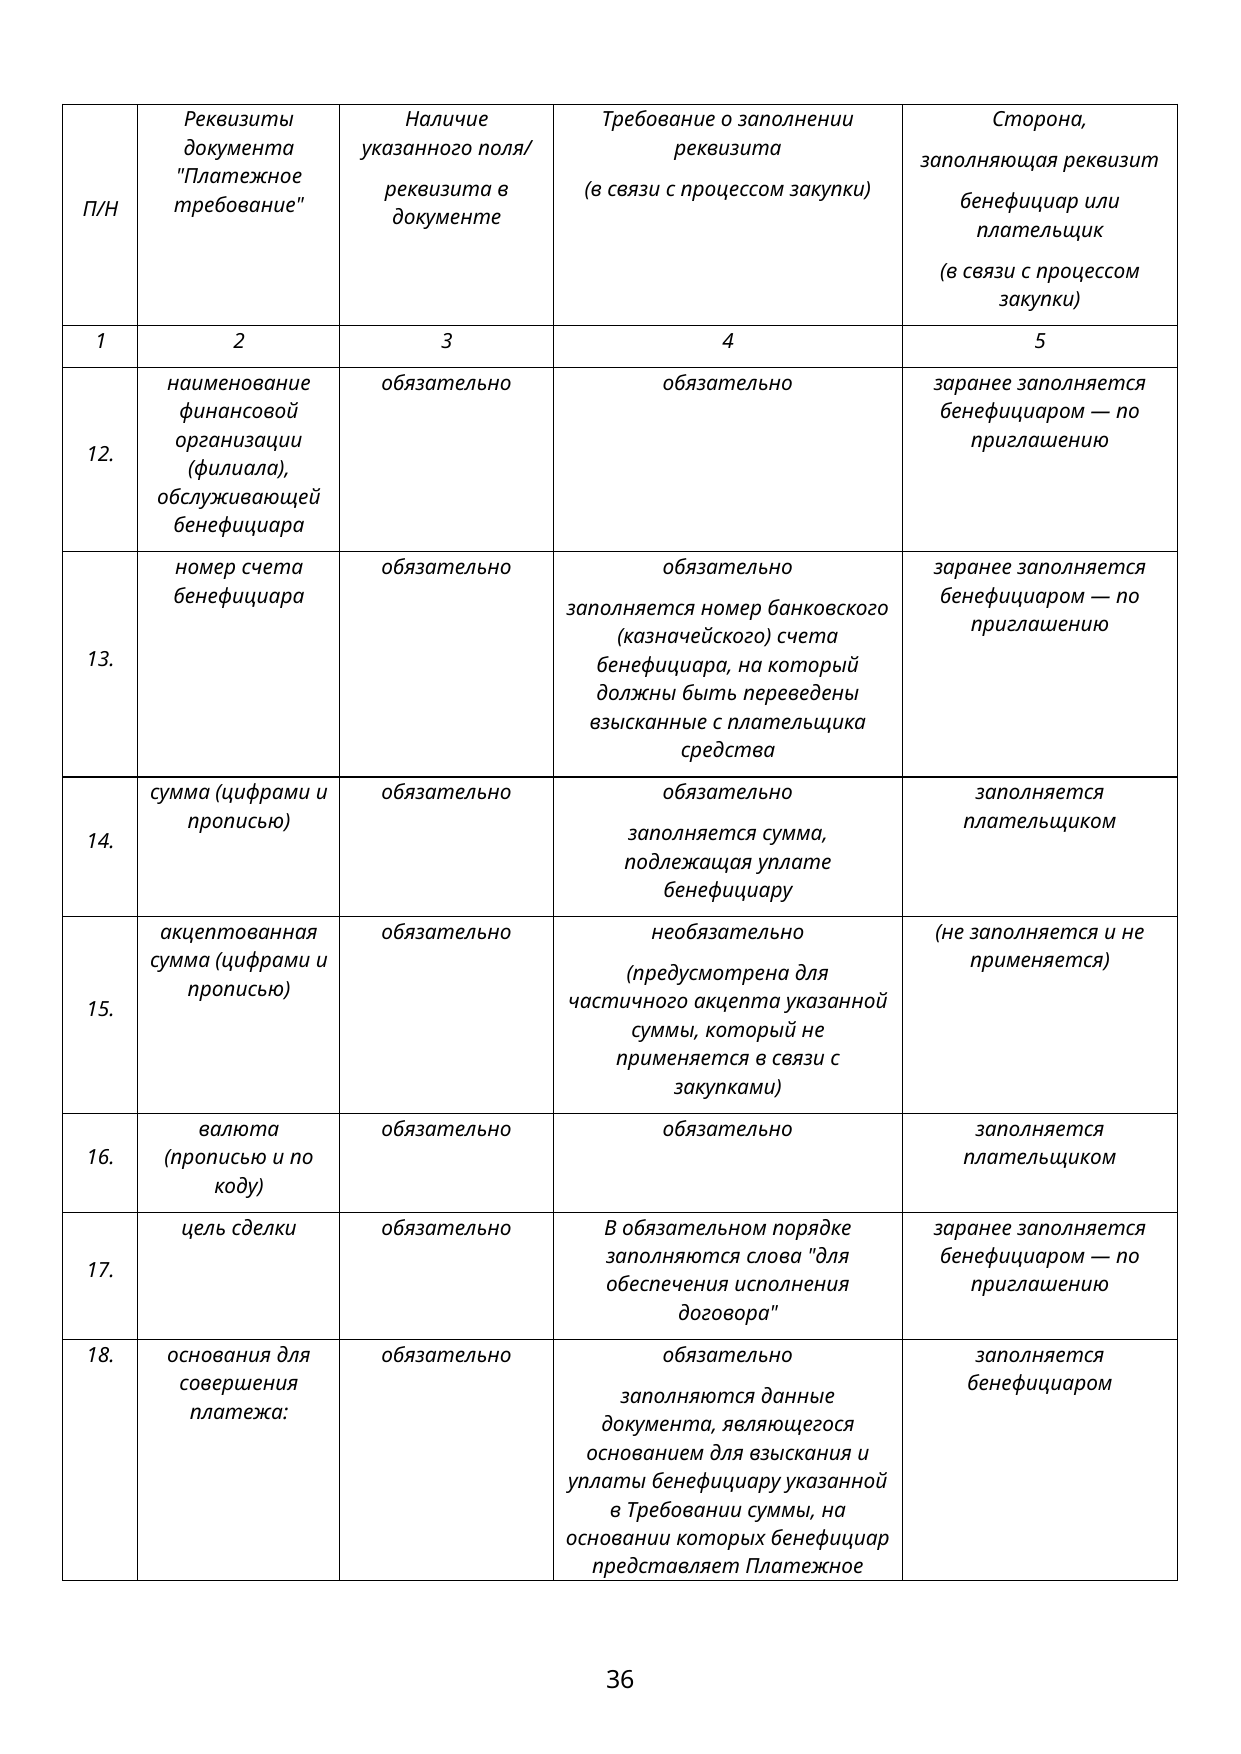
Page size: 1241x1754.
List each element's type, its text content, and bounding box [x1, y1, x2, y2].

table_cell 18. [63, 1340, 137, 1580]
table_header Реквизиты документа "Платежное требование" [138, 105, 339, 325]
table_cell 1 [63, 326, 137, 367]
table_cell обязательно [340, 778, 553, 916]
table_cell 17. [63, 1213, 137, 1339]
table_cell заполняется плательщиком [903, 1114, 1177, 1212]
table_cell обязательно заполняется сумма, подлежащая уплате бенефициару [554, 778, 902, 916]
table_cell цель сделки [138, 1213, 339, 1339]
table_cell 16. [63, 1114, 137, 1212]
table_cell обязательно [554, 368, 902, 551]
table_cell обязательно [340, 1213, 553, 1339]
table_cell (не заполняется и не применяется) [903, 917, 1177, 1113]
table_cell 2 [138, 326, 339, 367]
table_cell заранее заполняется бенефициаром — по приглашению [903, 368, 1177, 551]
table_cell 12. [63, 368, 137, 551]
table_cell сумма (цифрами и прописью) [138, 778, 339, 916]
table_cell обязательно [340, 1114, 553, 1212]
table_cell акцептованная сумма (цифрами и прописью) [138, 917, 339, 1113]
table_cell 15. [63, 917, 137, 1113]
table_cell 3 [340, 326, 553, 367]
table_cell заранее заполняется бенефициаром — по приглашению [903, 552, 1177, 776]
table_cell необязательно (предусмотрена для частичного акцепта указанной суммы, который не применяется в связи с закупками) [554, 917, 902, 1113]
table_header Требование о заполнении реквизита (в связи с процессом закупки) [554, 105, 902, 325]
table_cell заранее заполняется бенефициаром — по приглашению [903, 1213, 1177, 1339]
table_cell 4 [554, 326, 902, 367]
table_cell заполняется бенефициаром [903, 1340, 1177, 1580]
table_cell номер счета бенефициара [138, 552, 339, 776]
table_cell 13. [63, 552, 137, 776]
table_cell наименование финансовой организации (филиала), обслуживающей бенефициара [138, 368, 339, 551]
table_cell обязательно заполняется номер банковского (казначейского) счета бенефициара, на который должны быть переведены взысканные с плательщика средства [554, 552, 902, 776]
table_cell основания для совершения платежа: [138, 1340, 339, 1580]
table_header Сторона, заполняющая реквизит бенефициар или плательщик (в связи с процессом закупки) [903, 105, 1177, 325]
table_cell обязательно [554, 1114, 902, 1212]
table_cell обязательно [340, 917, 553, 1113]
table_header П/Н [63, 105, 137, 325]
table_cell 14. [63, 778, 137, 916]
table_cell заполняется плательщиком [903, 778, 1177, 916]
table_cell обязательно [340, 552, 553, 776]
table_cell валюта (прописью и по коду) [138, 1114, 339, 1212]
table_cell 5 [903, 326, 1177, 367]
table_cell В обязательном порядке заполняются слова "для обеспечения исполнения договора" [554, 1213, 902, 1339]
table_header Наличие указанного поля/ реквизита в документе [340, 105, 553, 325]
table_cell обязательно [340, 1340, 553, 1580]
table_cell обязательно [340, 368, 553, 551]
